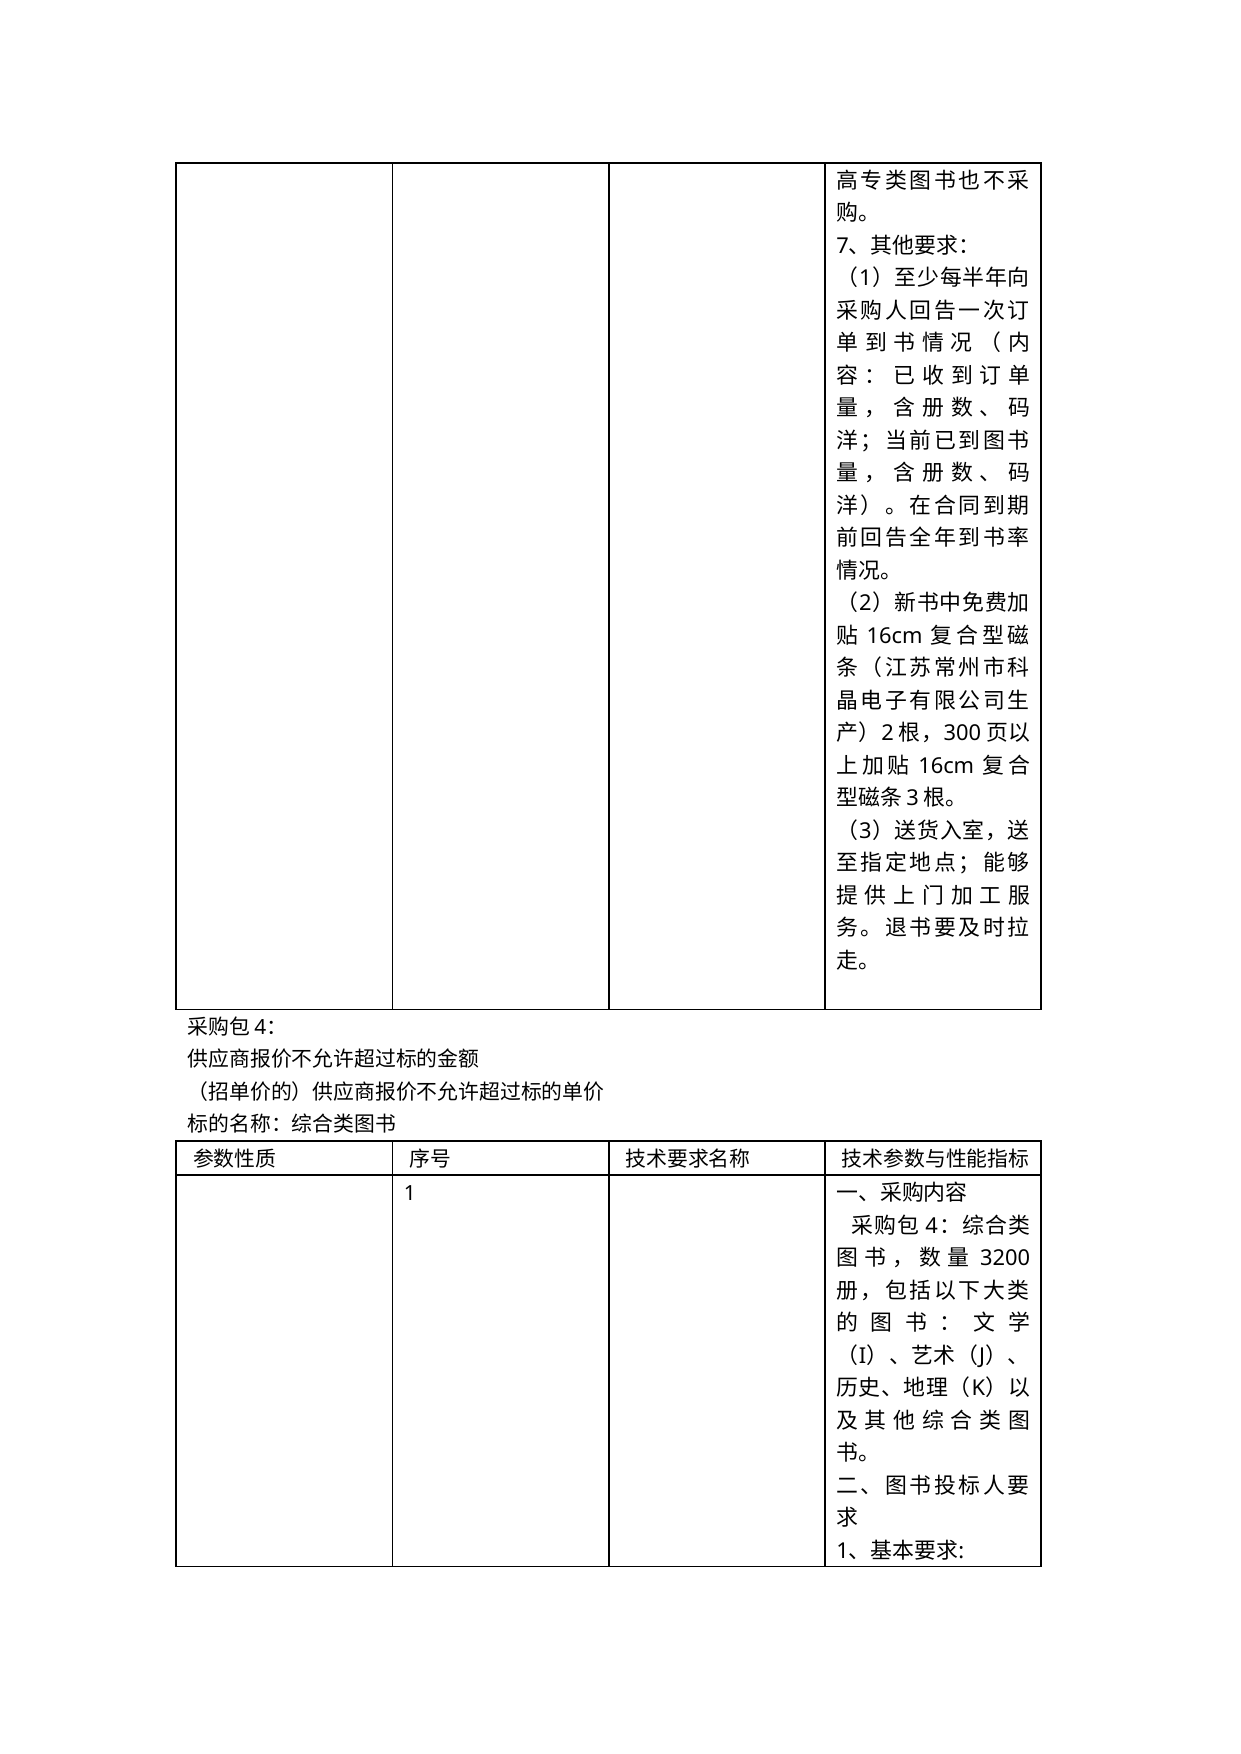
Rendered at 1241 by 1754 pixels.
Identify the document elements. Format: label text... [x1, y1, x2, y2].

table_cell [177, 164, 392, 1008]
text 采购包4： [187, 1010, 1053, 1043]
table_header 参数性质 [177, 1142, 392, 1174]
text 标的名称：综合类图书 [187, 1108, 1053, 1140]
text 供应商报价不允许超过标的金额 [187, 1043, 1053, 1075]
table_header 序号 [393, 1142, 608, 1174]
table_cell 1 [393, 1176, 608, 1566]
table_cell [177, 1176, 392, 1566]
table_header 技术要求名称 [610, 1142, 824, 1174]
table_header 技术参数与性能指标 [826, 1142, 1040, 1174]
table_cell 1 [393, 164, 608, 1008]
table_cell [826, 164, 1040, 1008]
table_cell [826, 1176, 1040, 1566]
table_cell [610, 1176, 824, 1566]
text （招单价的）供应商报价不允许超过标的单价 [187, 1075, 1053, 1108]
table_cell [610, 164, 824, 1008]
